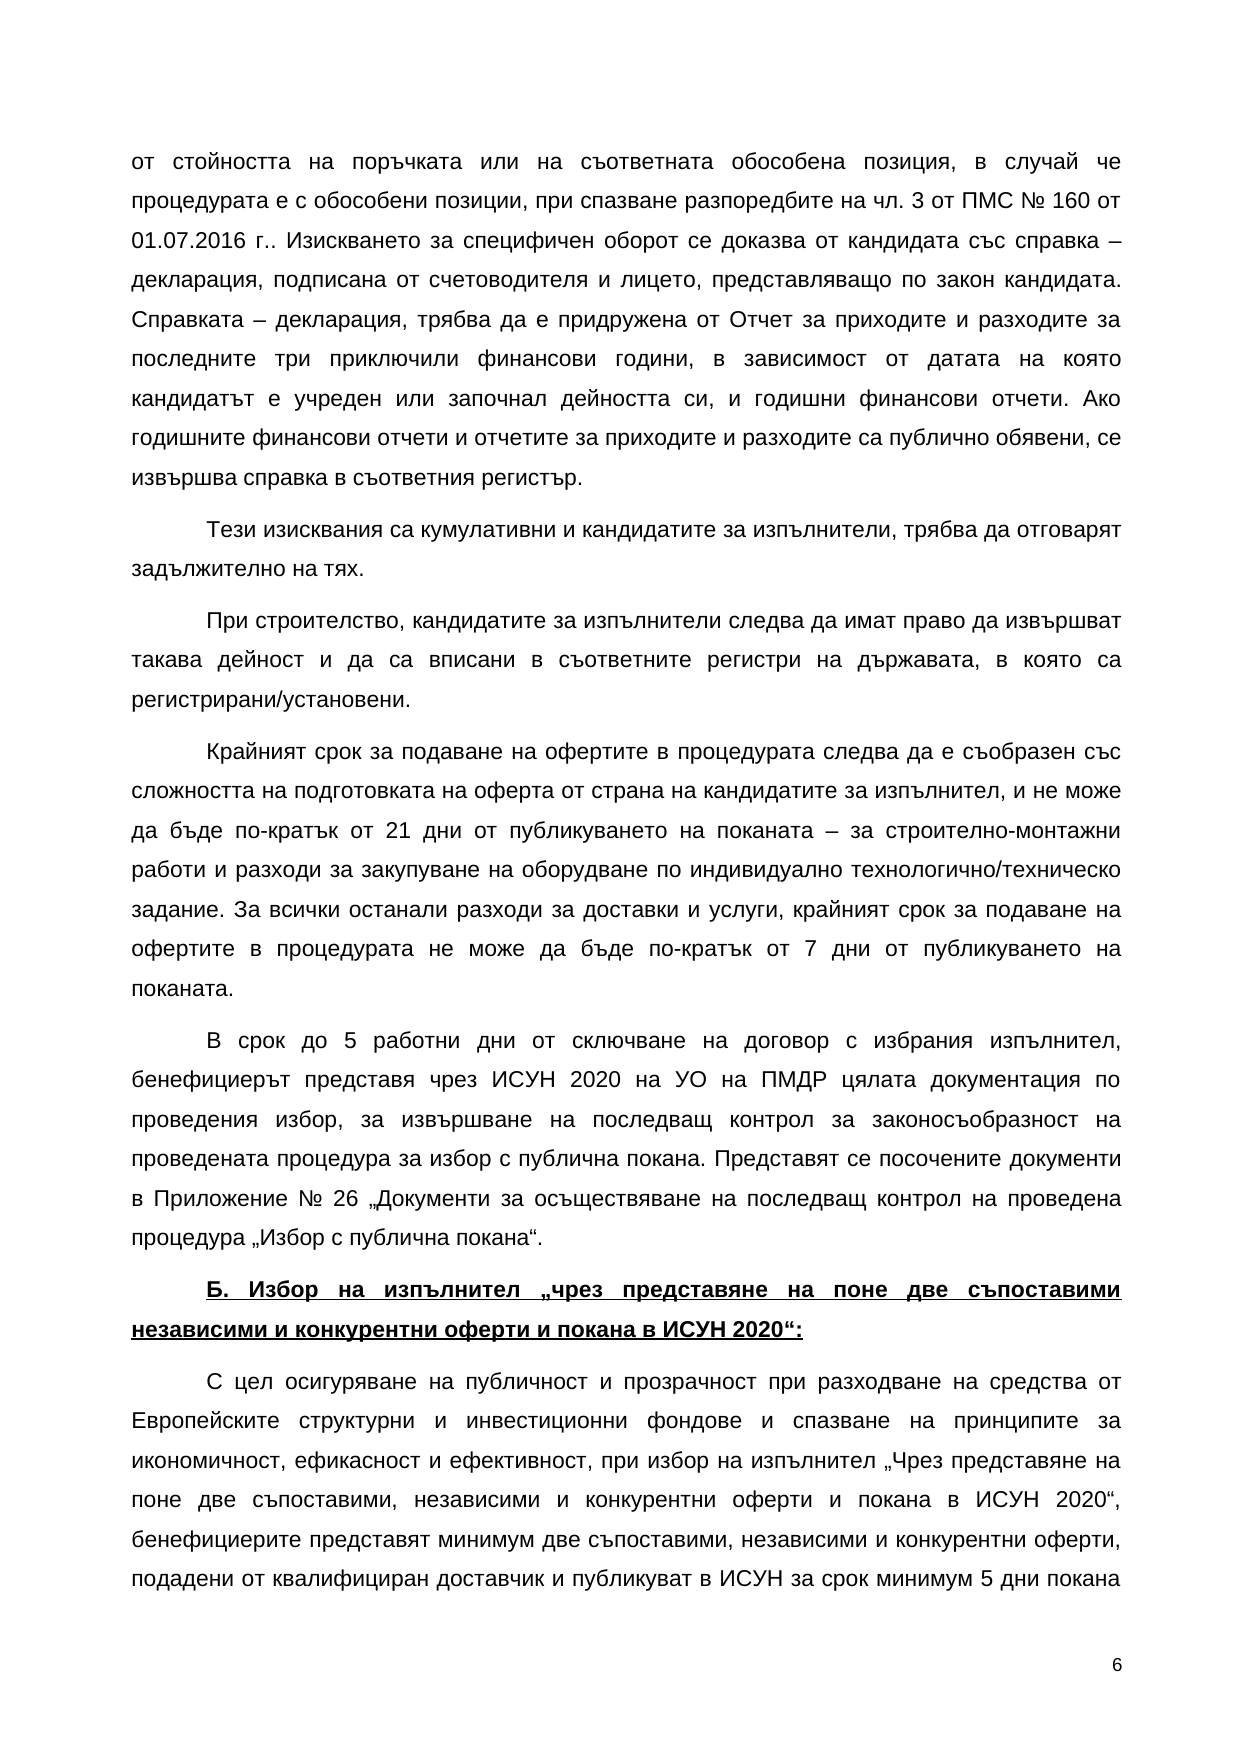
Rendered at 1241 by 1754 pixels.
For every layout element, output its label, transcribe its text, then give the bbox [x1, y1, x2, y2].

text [131, 1368, 1122, 1591]
text В срок до 5 работни дни от сключване на договор с избрания изпълнител, бенефициерът представя чрез ИСУН 2020 на УО на ПМДР цялата документация по проведения избор, за извършване на последващ контрол за законосъобразност на проведената процедура за избор с публична покана. Представят се посочените документи в Приложение № 26 „Документи за осъществяване на последващ контрол на проведена процедура „Избор с публична покана“. [131, 1027, 1122, 1251]
text Тези изисквания са кумулативни и кандидатите за изпълнители, трябва да отговарят задължително на тях. [131, 516, 1122, 581]
text Крайният срок за подаване на офертите в процедурата следва да е съобразен със сложността на подготовката на оферта от страна на кандидатите за изпълнител, и не може да бъде по-кратък от 21 дни от публикуването на поканата – за строително-монтажни работи и разходи за закупуване на оборудване по индивидуално технологично/техническо задание. За всички останали разходи за доставки и услуги, крайният срок за подаване на офертите в процедурата не може да бъде по-кратък от 7 дни от публикуването на поканата. [131, 738, 1122, 1001]
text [131, 148, 1122, 490]
text Б. Избор на изпълнител „чрез представяне на поне две съпоставими независими и конкурентни оферти и покана в ИСУН 2020“: [131, 1276, 1122, 1342]
text При строителство, кандидатите за изпълнители следва да имат право да извършват такава дейност и да са вписани в съответните регистри на държавата, в която са регистрирани/установени. [131, 607, 1122, 712]
